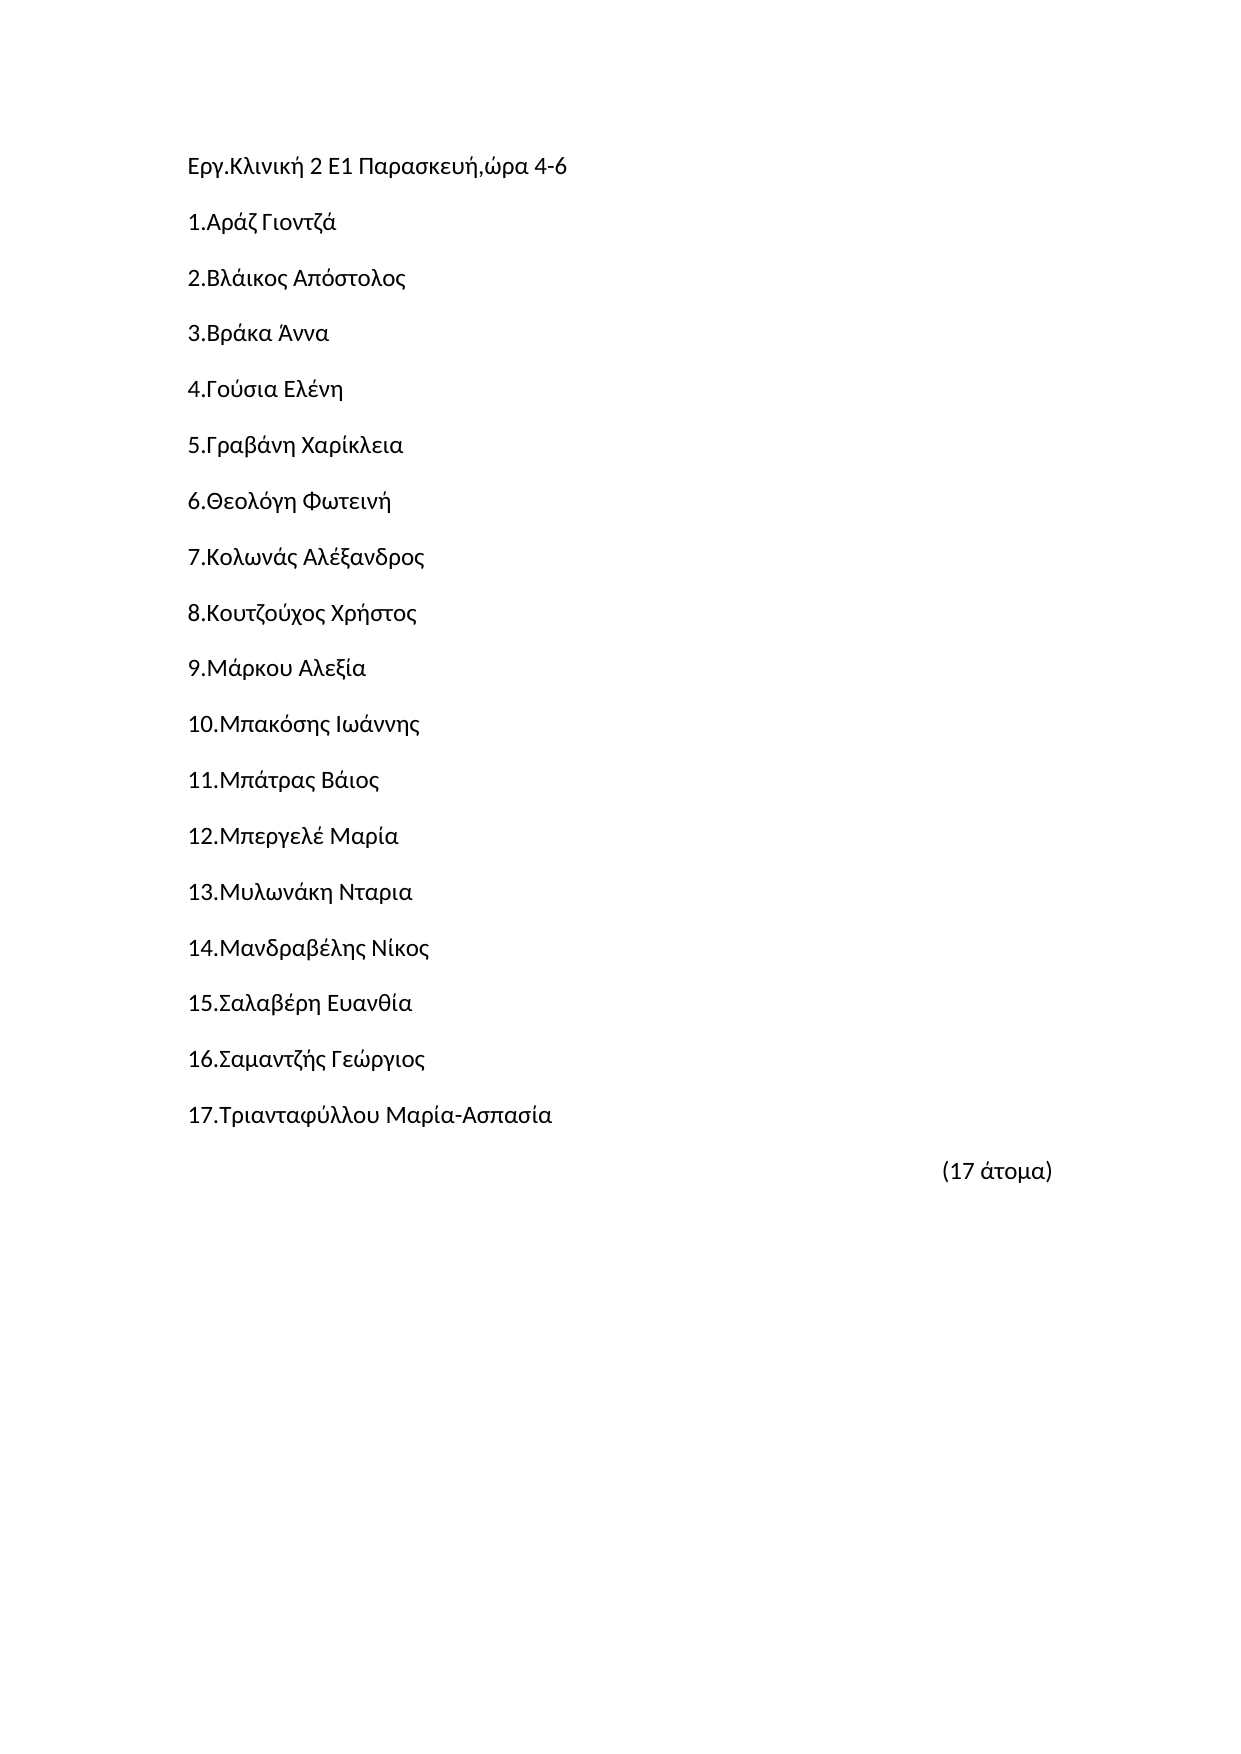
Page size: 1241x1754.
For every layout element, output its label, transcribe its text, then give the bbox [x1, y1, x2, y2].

text 9.Μάρκου Αλεξία [187, 652, 1053, 683]
text 12.Μπεργελέ Μαρία [187, 820, 1053, 851]
text 13.Μυλωνάκη Νταρια [187, 876, 1053, 906]
text 2.Βλάικος Απόστολος [187, 262, 1053, 292]
text (17 άτομα) [187, 1155, 1053, 1186]
text 5.Γραβάνη Χαρίκλεια [187, 429, 1053, 460]
text 10.Μπακόσης Ιωάννης [187, 708, 1053, 739]
text 14.Μανδραβέλης Νίκος [187, 932, 1053, 962]
text 4.Γούσια Ελένη [187, 373, 1053, 404]
text 16.Σαμαντζής Γεώργιος [187, 1043, 1053, 1074]
text 1.Αράζ Γιοντζά [187, 206, 1053, 236]
text 8.Κουτζούχος Χρήστος [187, 597, 1053, 627]
text 3.Βράκα Άννα [187, 317, 1053, 348]
text Εργ.Κλινική 2 Ε1 Παρασκευή,ώρα 4-6 [187, 150, 1053, 181]
text 15.Σαλαβέρη Ευανθία [187, 987, 1053, 1018]
text 11.Μπάτρας Βάιος [187, 764, 1053, 795]
text 17.Τριανταφύλλου Μαρία-Ασπασία [187, 1099, 1053, 1130]
text 6.Θεολόγη Φωτεινή [187, 485, 1053, 516]
text 7.Κολωνάς Αλέξανδρος [187, 541, 1053, 571]
